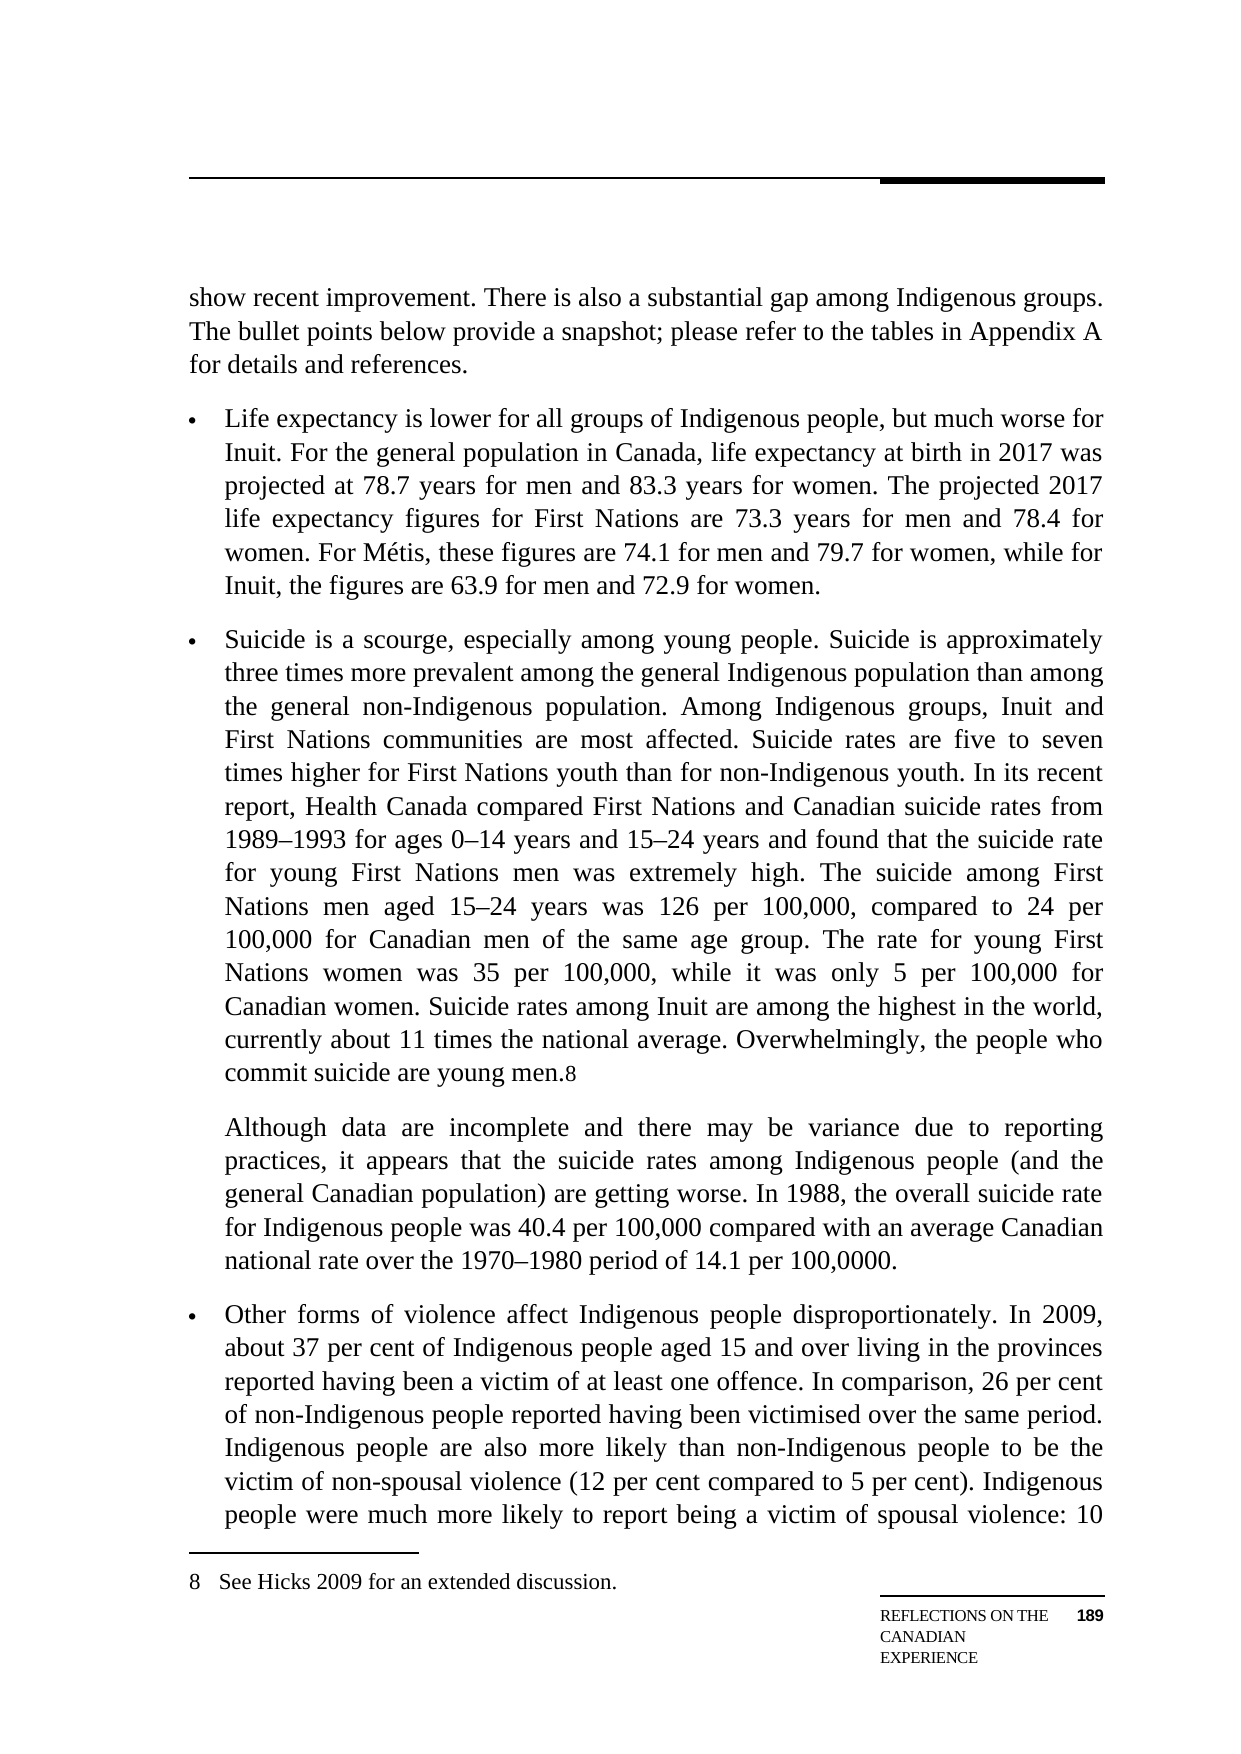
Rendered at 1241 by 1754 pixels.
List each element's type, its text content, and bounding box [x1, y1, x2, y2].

list Although data are incomplete and there may be variance due to reporting practices, it appears that the suicide rates among Indigenous people (and the general Canadian population) are getting worse. In 1988, the overall suicide rate for Indigenous people was 40.4 per 100,000 compared with an average Canadian national rate over the 1970–1980 period of 14.1 per 100,0000. [224, 1108, 1104, 1275]
list Life expectancy is lower for all groups of Indigenous people, but much worse for Inuit. For the general population in Canada, life expectancy at birth in 2017 was projected at 78.7 years for men and 83.3 years for women. The projected 2017 life expectancy figures for First Nations are 73.3 years for men and 78.4 for women. For Métis, these figures are 74.1 for men and 79.7 for women, while for Inuit, the figures are 63.9 for men and 72.9 for women. [189, 400, 1104, 600]
list Suicide is a scourge, especially among young people. Suicide is approximately three times more prevalent among the general Indigenous population than among the general non-Indigenous population. Among Indigenous groups, Inuit and First Nations communities are most affected. Suicide rates are five to seven times higher for First Nations youth than for non-Indigenous youth. In its recent report, Health Canada compared First Nations and Canadian suicide rates from 1989–1993 for ages 0–14 years and 15–24 years and found that the suicide rate for young First Nations men was extremely high. The suicide among First Nations men aged 15–24 years was 126 per 100,000, compared to 24 per 100,000 for Canadian men of the same age group. The rate for young First Nations women was 35 per 100,000, while it was only 5 per 100,000 for Canadian women. Suicide rates among Inuit are among the highest in the world, currently about 11 times the national average. Overwhelmingly, the people who commit suicide are young men. [189, 621, 1104, 1088]
